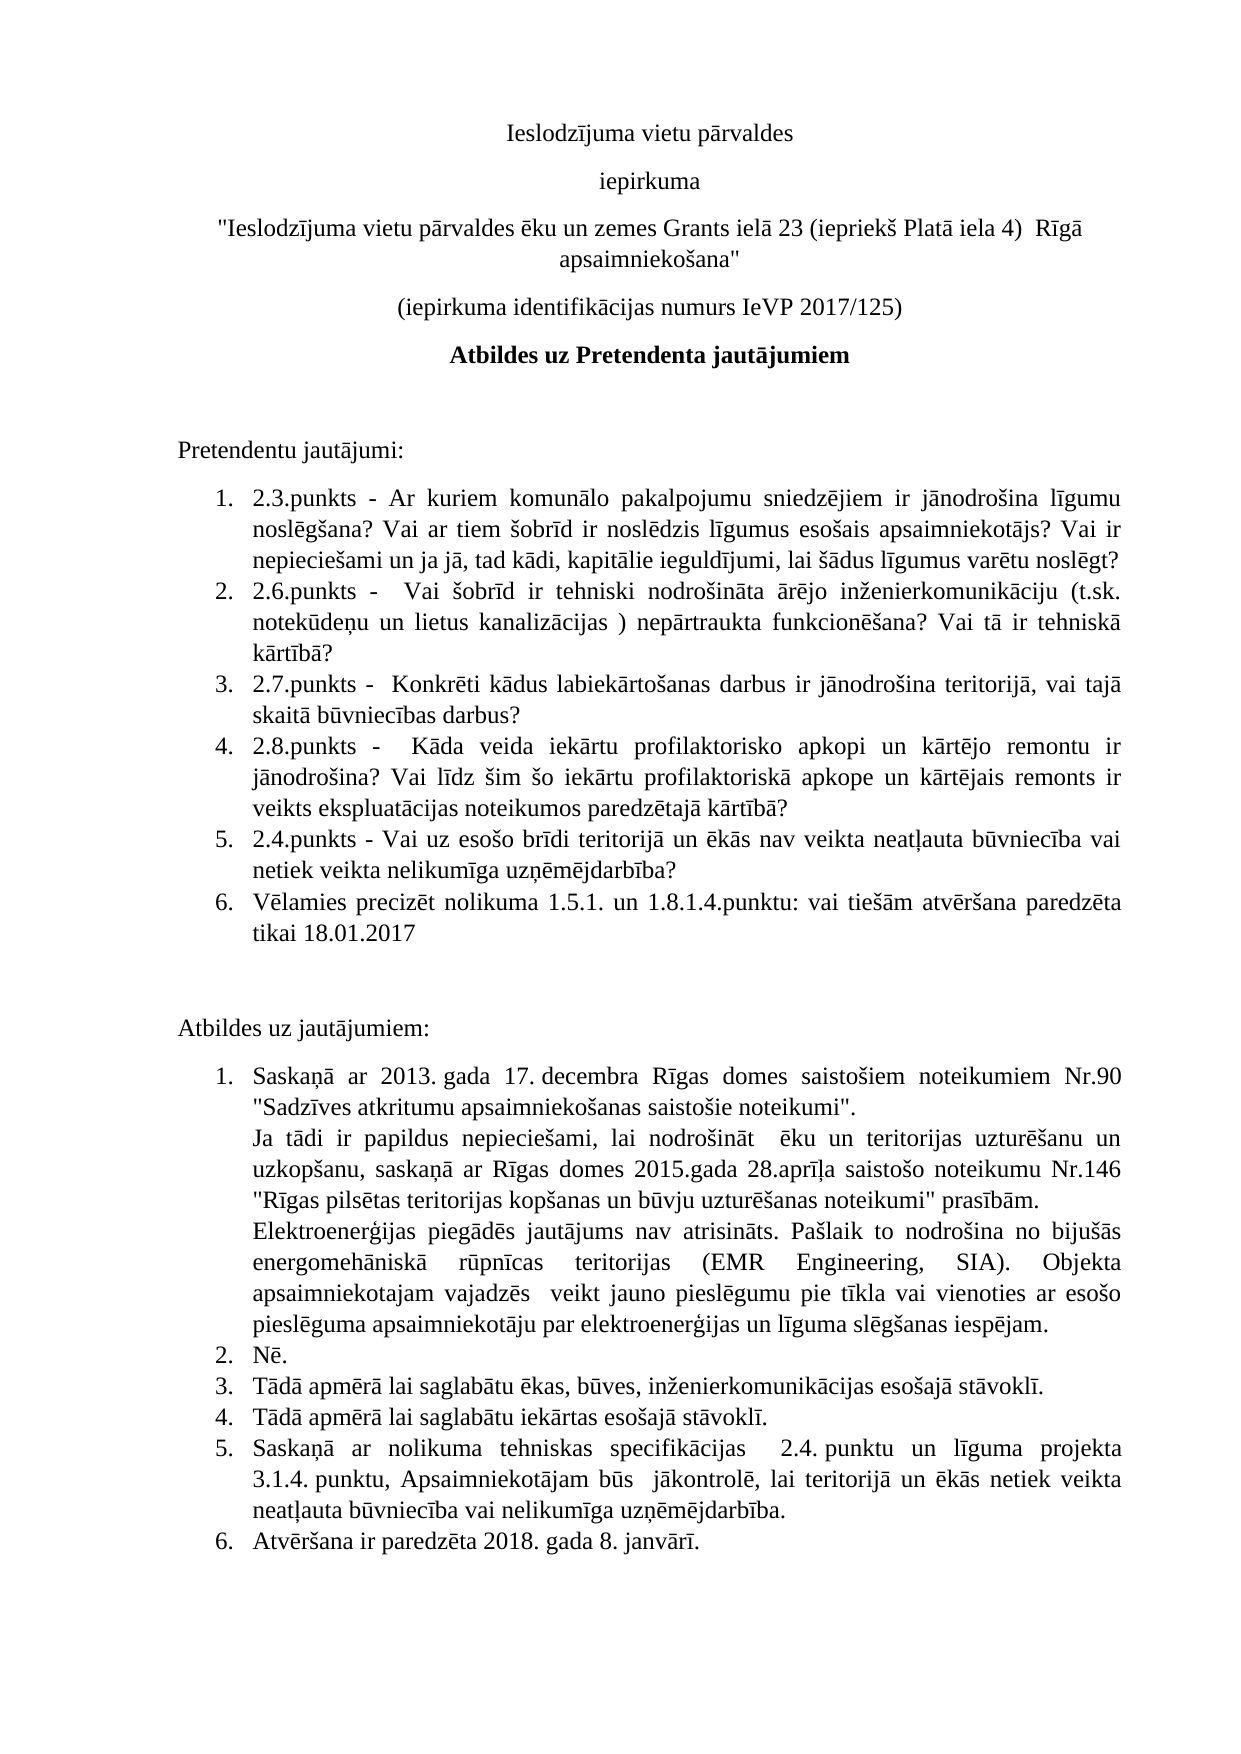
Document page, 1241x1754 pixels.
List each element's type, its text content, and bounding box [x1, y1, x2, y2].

list Nē. [215, 1340, 1122, 1369]
list Tādā apmērā lai saglabātu ēkas, būves, inženierkomunikācijas esošajā stāvoklī. [215, 1371, 1122, 1400]
text "Ieslodzījuma vietu pārvaldes ēku un zemes Grants ielā 23 (iepriekš Platā iela 4) Rīgā apsaimniekošana" [177, 213, 1122, 273]
list Saskaņā ar 2013. gada 17. decembra Rīgas domes saistošiem noteikumiem Nr.90 "Sadzīves atkritumu apsaimniekošanas saistošie noteikumi". [215, 1061, 1122, 1121]
list Vēlamies precizēt nolikuma 1.5.1. un 1.8.1.4.punktu: vai tiešām atvēršana paredzēta tikai 18.01.2017 [215, 887, 1122, 946]
text Pretendentu jautājumi: [177, 435, 1122, 464]
list Tādā apmērā lai saglabātu iekārtas esošajā stāvoklī. [215, 1402, 1122, 1431]
text Atbildes uz Pretendenta jautājumiem [177, 340, 1122, 369]
text iepirkuma [177, 166, 1122, 194]
text Atbildes uz jautājumiem: [177, 1013, 1122, 1042]
list 2.4.punkts - Vai uz esošo brīdi teritorijā un ēkās nav veikta neatļauta būvniecība vai netiek veikta nelikumīga uzņēmējdarbība? [215, 824, 1122, 884]
list 2.7.punkts - Konkrēti kādus labiekārtošanas darbus ir jānodrošina teritorijā, vai tajā skaitā būvniecības darbus? [215, 669, 1122, 729]
text Ieslodzījuma vietu pārvaldes [177, 118, 1122, 147]
list Elektroenerģijas piegādēs jautājums nav atrisināts. Pašlaik to nodrošina no bijušās energomehāniskā rūpnīcas teritorijas (EMR Engineering, SIA). Objekta apsaimniekotajam vajadzēs veikt jauno pieslēgumu pie tīkla vai vienoties ar esošo pieslēguma apsaimniekotāju par elektroenerģijas un līguma slēgšanas iespējam. [252, 1216, 1122, 1338]
list Atvēršana ir paredzēta 2018. gada 8. janvārī. [215, 1526, 1122, 1555]
list Ja tādi ir papildus nepieciešami, lai nodrošināt ēku un teritorijas uzturēšanu un uzkopšanu, saskaņā ar Rīgas domes 2015.gada 28.aprīļa saistošo noteikumu Nr.146 "Rīgas pilsētas teritorijas kopšanas un būvju uzturēšanas noteikumi" prasībām. [252, 1123, 1122, 1214]
list Saskaņā ar nolikuma tehniskas specifikācijas 2.4. punktu un līguma projekta 3.1.4. punktu, Apsaimniekotājam būs jākontrolē, lai teritorijā un ēkās netiek veikta neatļauta būvniecība vai nelikumīga uzņēmējdarbība. [215, 1433, 1122, 1524]
list 2.8.punkts - Kāda veida iekārtu profilaktorisko apkopi un kārtējo remontu ir jānodrošina? Vai līdz šim šo iekārtu profilaktoriskā apkope un kārtējais remonts ir veikts ekspluatācijas noteikumos paredzētajā kārtībā? [215, 731, 1122, 822]
text (iepirkuma identifikācijas numurs IeVP 2017/125) [177, 292, 1122, 321]
list 2.3.punkts - Ar kuriem komunālo pakalpojumu sniedzējiem ir jānodrošina līgumu noslēgšana? Vai ar tiem šobrīd ir noslēdzis līgumus esošais apsaimniekotājs? Vai ir nepieciešami un ja jā, tad kādi, kapitālie ieguldījumi, lai šādus līgumus varētu noslēgt? [215, 483, 1122, 574]
list 2.6.punkts - Vai šobrīd ir tehniski nodrošināta ārējo inženierkomunikāciju (t.sk. notekūdeņu un lietus kanalizācijas ) nepārtraukta funkcionēšana? Vai tā ir tehniskā kārtībā? [215, 576, 1122, 667]
